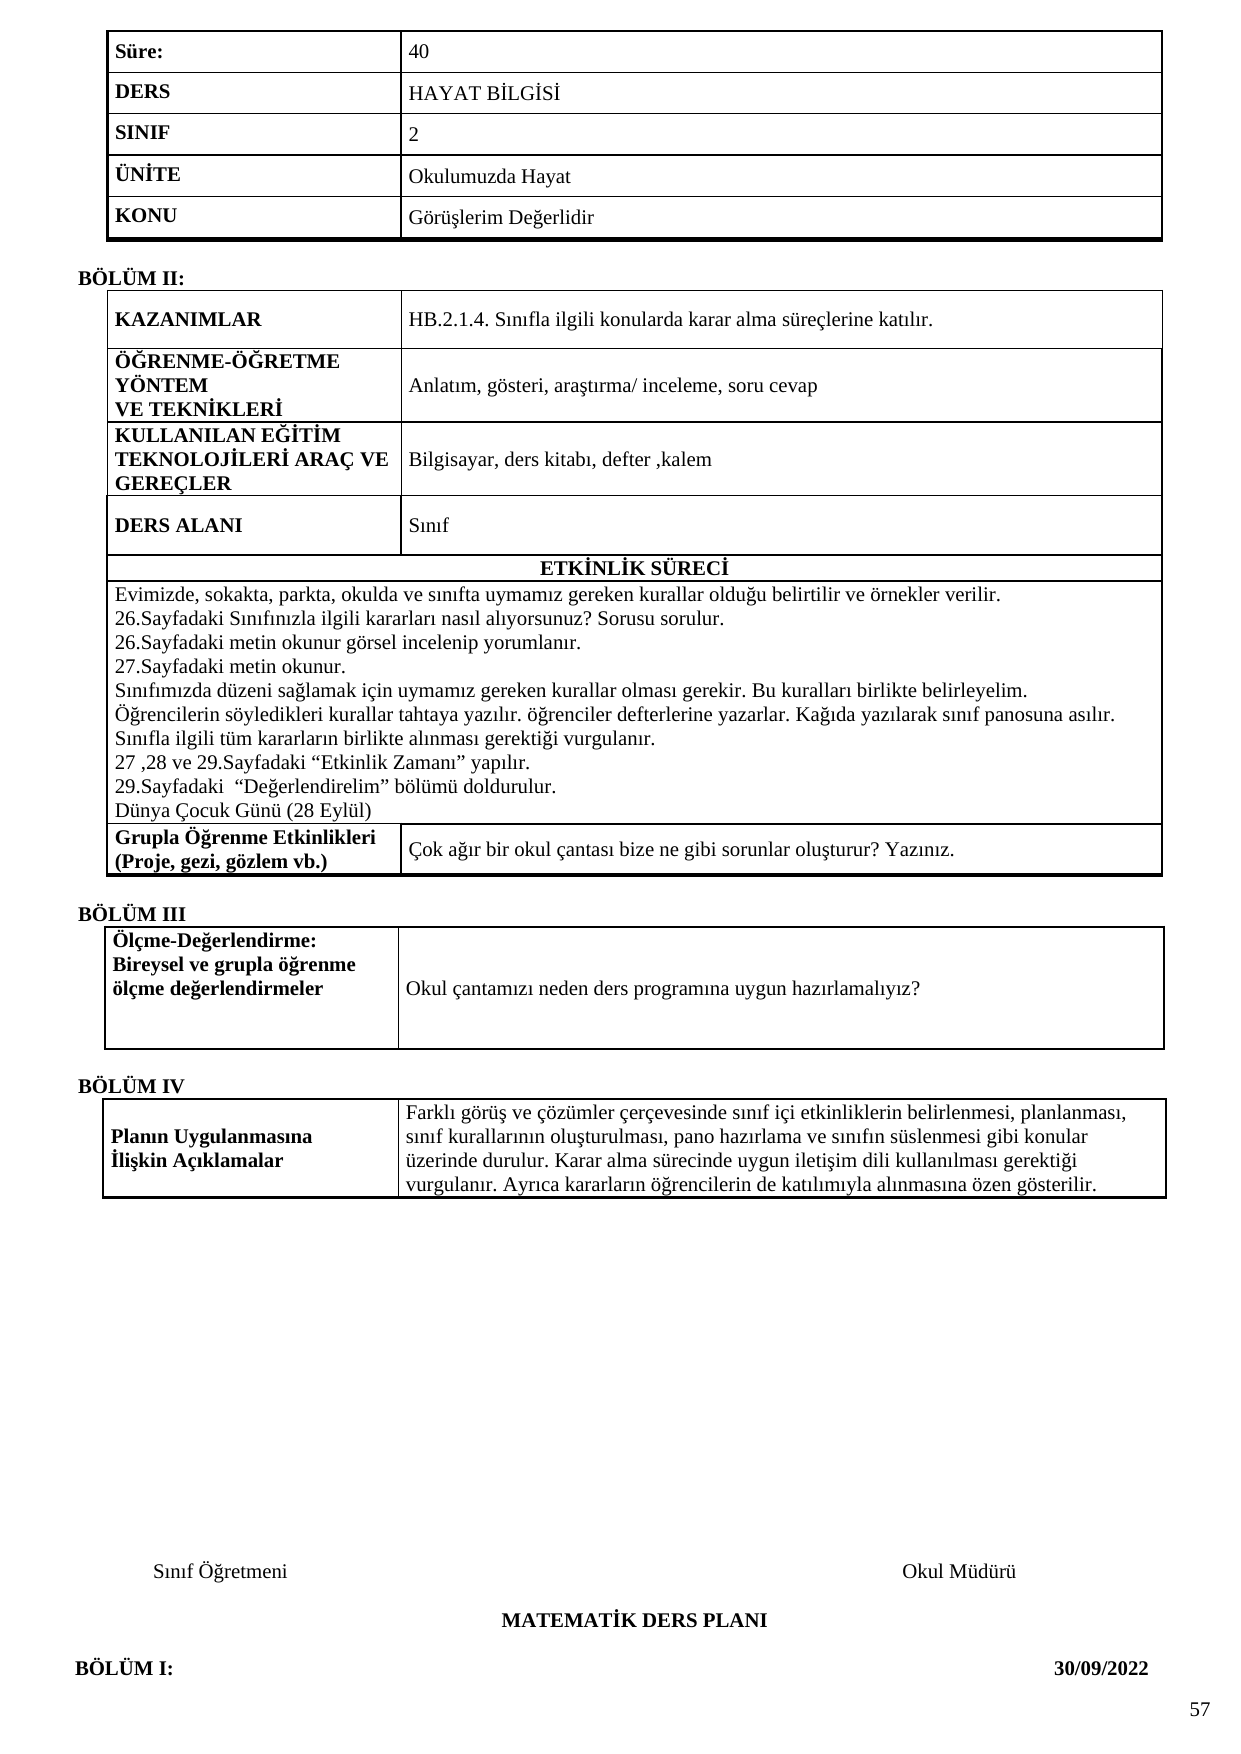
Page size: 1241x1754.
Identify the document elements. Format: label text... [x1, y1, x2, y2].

table_cell HAYAT BİLGİSİ [402, 73, 1161, 113]
table_cell ÜNİTE [109, 156, 400, 196]
text Sınıf Öğretmeni Okul Müdürü [59, 1559, 1210, 1583]
table_header Farklı görüş ve çözümler çerçevesinde sınıf içi etkinliklerin belirlenmesi, planlanması, sınıf kurallarının oluşturulması, pano hazırlama ve sınıfın süslenmesi gibi konular üzerinde durulur. Karar alma sürecinde uygun iletişim dili kullanılması gerektiği vurgulanır. Ayrıca kararların öğrencilerin de katılımıyla alınmasına özen gösterilir. [399, 1100, 1165, 1196]
text BÖLÜM II: [59, 266, 1210, 290]
table_cell Görüşlerim Değerlidir [402, 197, 1161, 237]
table_cell Evimizde, sokakta, parkta, okulda ve sınıfta uymamız gereken kurallar olduğu belirtilir ve örnekler verilir. 26.Sayfadaki Sınıfınızla ilgili kararları nasıl alıyorsunuz? Sorusu sorulur. 26.Sayfadaki metin okunur görsel incelenip yorumlanır. 27.Sayfadaki metin okunur. Sınıfımızda düzeni sağlamak için uymamız gereken kurallar olması gerekir. Bu kuralları birlikte belirleyelim. Öğrencilerin söyledikleri kurallar tahtaya yazılır. öğrenciler defterlerine yazarlar. Kağıda yazılarak sınıf panosuna asılır. Sınıfla ilgili tüm kararların birlikte alınması gerektiği vurgulanır. 27 ,28 ve 29.Sayfadaki “Etkinlik Zamanı” yapılır. 29.Sayfadaki “Değerlendirelim” bölümü doldurulur. Dünya Çocuk Günü (28 Eylül) [108, 582, 1161, 822]
table_cell Sınıf [402, 496, 1161, 554]
table_header Süre: [109, 32, 400, 71]
table_header Ölçme-Değerlendirme: Bireysel ve grupla öğrenme ölçme değerlendirmeler [106, 928, 398, 1048]
table_cell Bilgisayar, ders kitabı, defter ,kalem [402, 423, 1161, 495]
table_header Okul çantamızı neden ders programına uygun hazırlamalıyız? [399, 928, 1163, 1048]
table_header 40 [402, 32, 1161, 71]
subtitle BÖLÜM III [59, 901, 1210, 926]
text BÖLÜM I: 30/09/2022 [59, 1656, 1210, 1680]
table_cell SINIF [109, 114, 400, 154]
table_cell ÖĞRENME-ÖĞRETME YÖNTEM VE TEKNİKLERİ [108, 349, 401, 421]
table_cell Çok ağır bir okul çantası bize ne gibi sorunlar oluşturur? Yazınız. [402, 825, 1161, 873]
table_cell DERS ALANI [108, 496, 400, 554]
table_cell KONU [109, 197, 400, 237]
table_cell Grupla Öğrenme Etkinlikleri (Proje, gezi, gözlem vb.) [108, 824, 400, 873]
text MATEMATİK DERS PLANI [59, 1608, 1210, 1632]
table_cell DERS [109, 73, 400, 113]
table_cell KULLANILAN EĞİTİM TEKNOLOJİLERİ ARAÇ VE GEREÇLER [108, 423, 401, 495]
table_header Planın Uygulanmasına İlişkin Açıklamalar [104, 1100, 398, 1196]
subtitle BÖLÜM IV [59, 1074, 1210, 1098]
table_header KAZANIMLAR [108, 291, 401, 348]
table_header HB.2.1.4. Sınıfla ilgili konularda karar alma süreçlerine katılır. [402, 291, 1162, 348]
table_cell 2 [402, 114, 1161, 154]
table_cell ETKİNLİK SÜRECİ [108, 556, 1161, 580]
table_cell Okulumuzda Hayat [402, 156, 1161, 196]
table_cell Anlatım, gösteri, araştırma/ inceleme, soru cevap [402, 349, 1161, 421]
